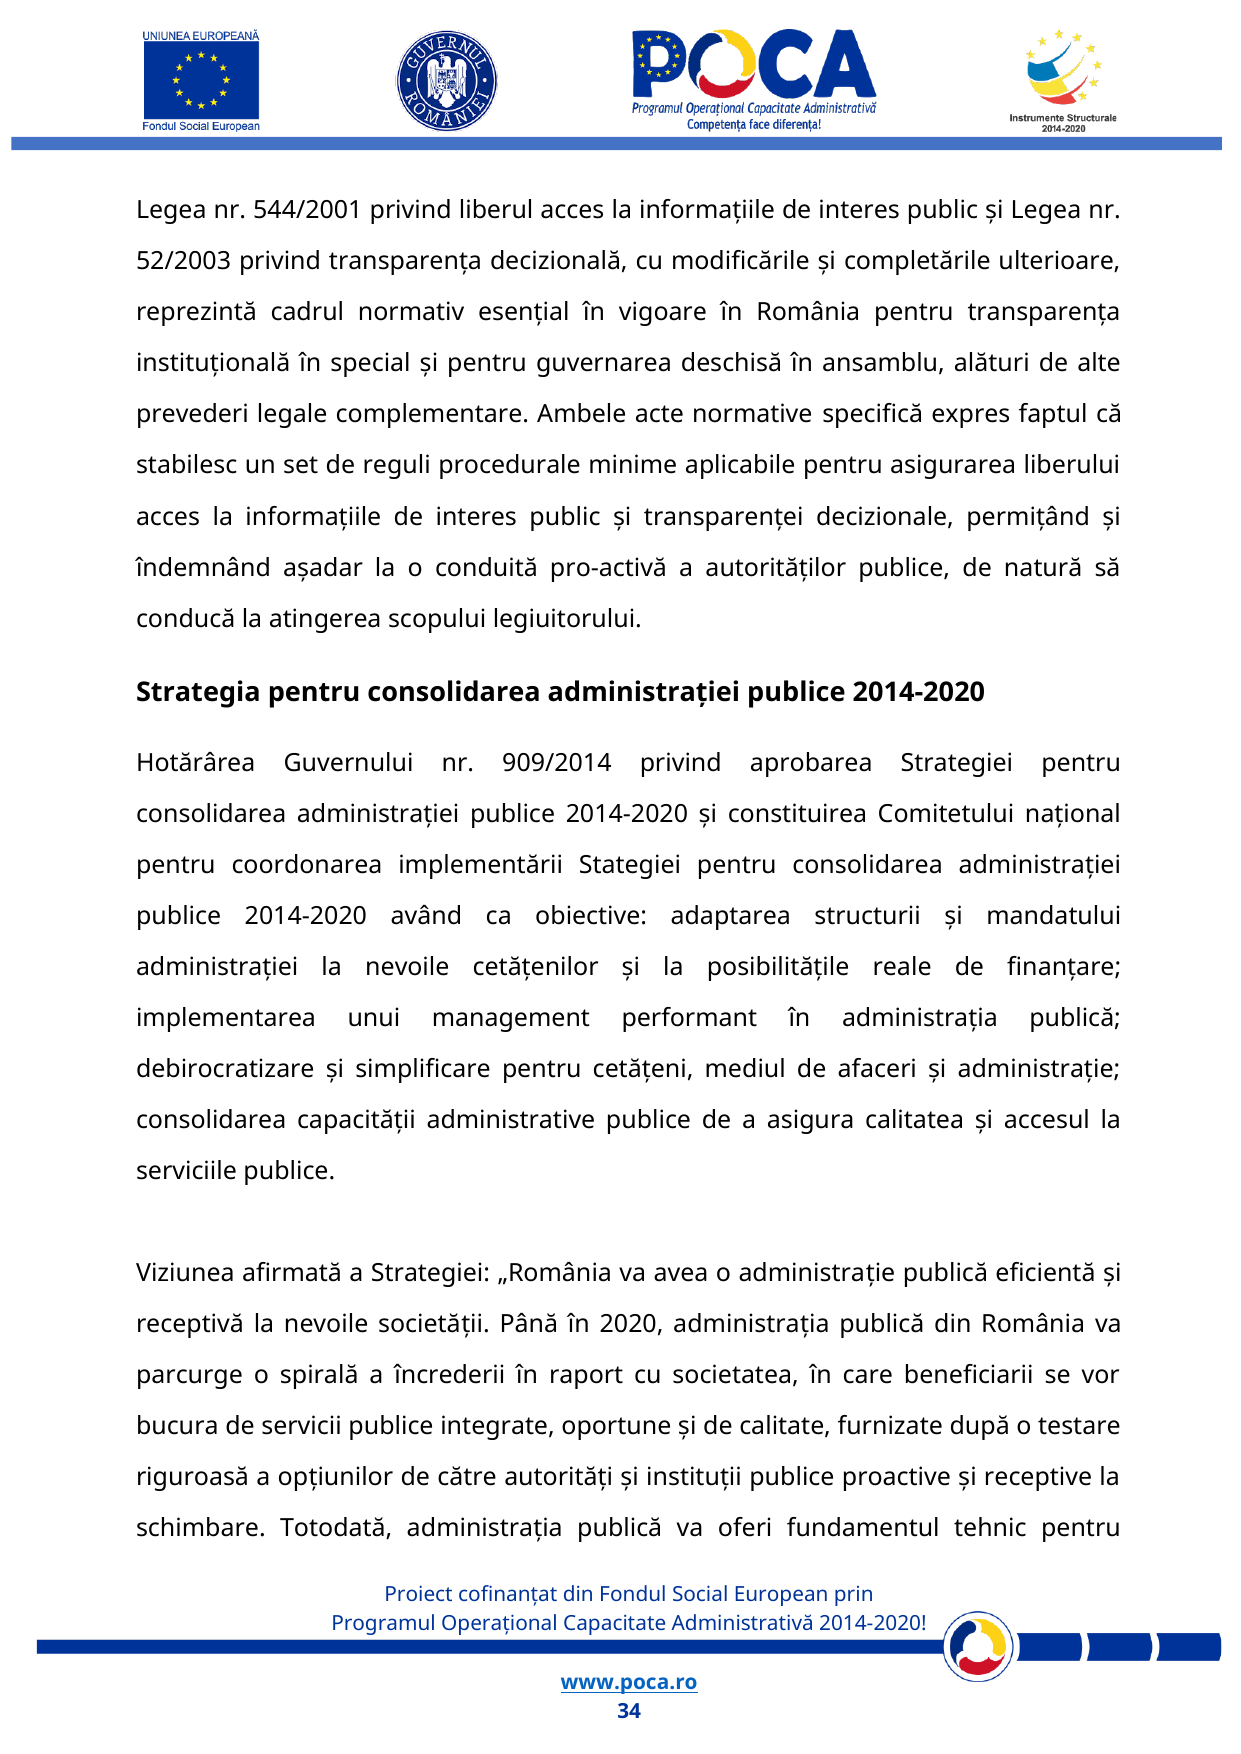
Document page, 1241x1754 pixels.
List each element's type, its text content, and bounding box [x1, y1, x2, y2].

picture [141, 29, 1117, 132]
text Strategia pentru consolidarea administrației publice 2014-2020 [136, 672, 1122, 709]
picture [36, 1611, 1222, 1682]
text Hotărârea Guvernului nr. 909/2014 privind aprobarea Strategiei pentru consolidarea administrației publice 2014-2020 și constituirea Comitetului național pentru coordonarea implementării Stategiei pentru consolidarea administrației publice 2014-2020 având ca obiective: adaptarea structurii și mandatului administrației la nevoile cetățenilor și la posibilitățile reale de finanțare; implementarea unui management performant în administrația publică; debirocratizare și simplificare pentru cetățeni, mediul de afaceri și administrație; consolidarea capacității administrative publice de a asigura calitatea și accesul la serviciile publice. [136, 744, 1122, 1187]
text Legea nr. 544/2001 privind liberul acces la informațiile de interes public și Legea nr. 52/2003 privind transparența decizională, cu modificările și completările ulterioare, reprezintă cadrul normativ esențial în vigoare în România pentru transparența instituțională în special și pentru guvernarea deschisă în ansamblu, alături de alte prevederi legale complementare. Ambele acte normative specifică expres faptul că stabilesc un set de reguli procedurale minime aplicabile pentru asigurarea liberului acces la informațiile de interes public și transparenței decizionale, permițând și îndemnând așadar la o conduită pro-activă a autorităților publice, de natură să conducă la atingerea scopului legiuitorului. [136, 192, 1122, 634]
